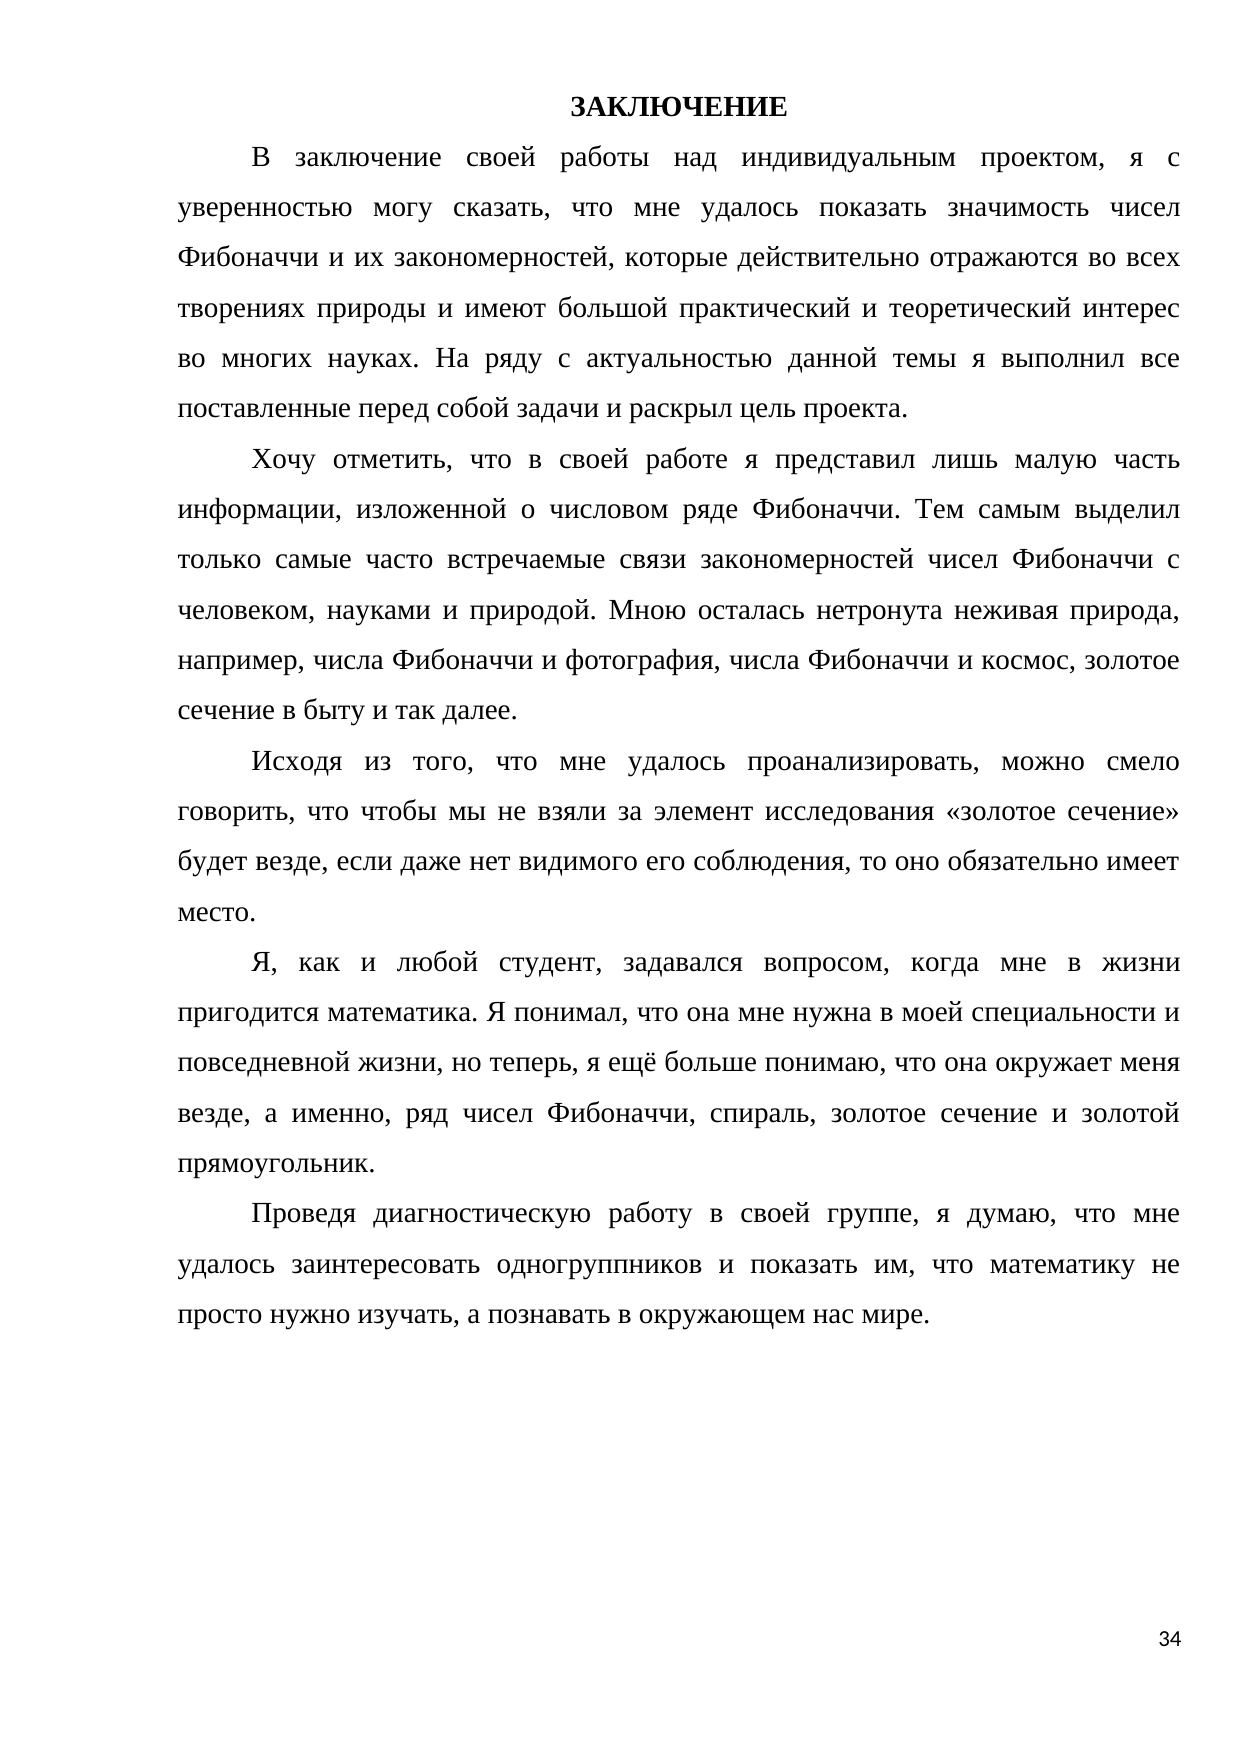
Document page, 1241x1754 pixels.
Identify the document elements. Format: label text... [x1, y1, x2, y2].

text В заключение своей работы над индивидуальным проектом, я с уверенностью могу сказать, что мне удалось показать значимость чисел Фибоначчи и их закономерностей, которые действительно отражаются во всех творениях природы и имеют большой практический и теоретический интерес во многих науках. На ряду с актуальностью данной темы я выполнил все поставленные перед собой задачи и раскрыл цель проекта. [177, 139, 1181, 424]
text Хочу отметить, что в своей работе я представил лишь малую часть информации, изложенной о числовом ряде Фибоначчи. Тем самым выделил только самые часто встречаемые связи закономерностей чисел Фибоначчи с человеком, науками и природой. Мною осталась нетронута неживая природа, например, числа Фибоначчи и фотография, числа Фибоначчи и космос, золотое сечение в быту и так далее. [177, 441, 1181, 726]
text Проведя диагностическую работу в своей группе, я думаю, что мне удалось заинтересовать одногруппников и показать им, что математику не просто нужно изучать, а познавать в окружающем нас мире. [177, 1196, 1181, 1330]
text Я, как и любой студент, задавался вопросом, когда мне в жизни пригодится математика. Я понимал, что она мне нужна в моей специальности и повседневной жизни, но теперь, я ещё больше понимаю, что она окружает меня везде, а именно, ряд чисел Фибоначчи, спираль, золотое сечение и золотой прямоугольник. [177, 944, 1181, 1179]
subtitle ЗАКЛЮЧЕНИЕ [177, 89, 1181, 122]
text Исходя из того, что мне удалось проанализировать, можно смело говорить, что чтобы мы не взяли за элемент исследования «золотое сечение» будет везде, если даже нет видимого его соблюдения, то оно обязательно имеет место. [177, 743, 1181, 927]
